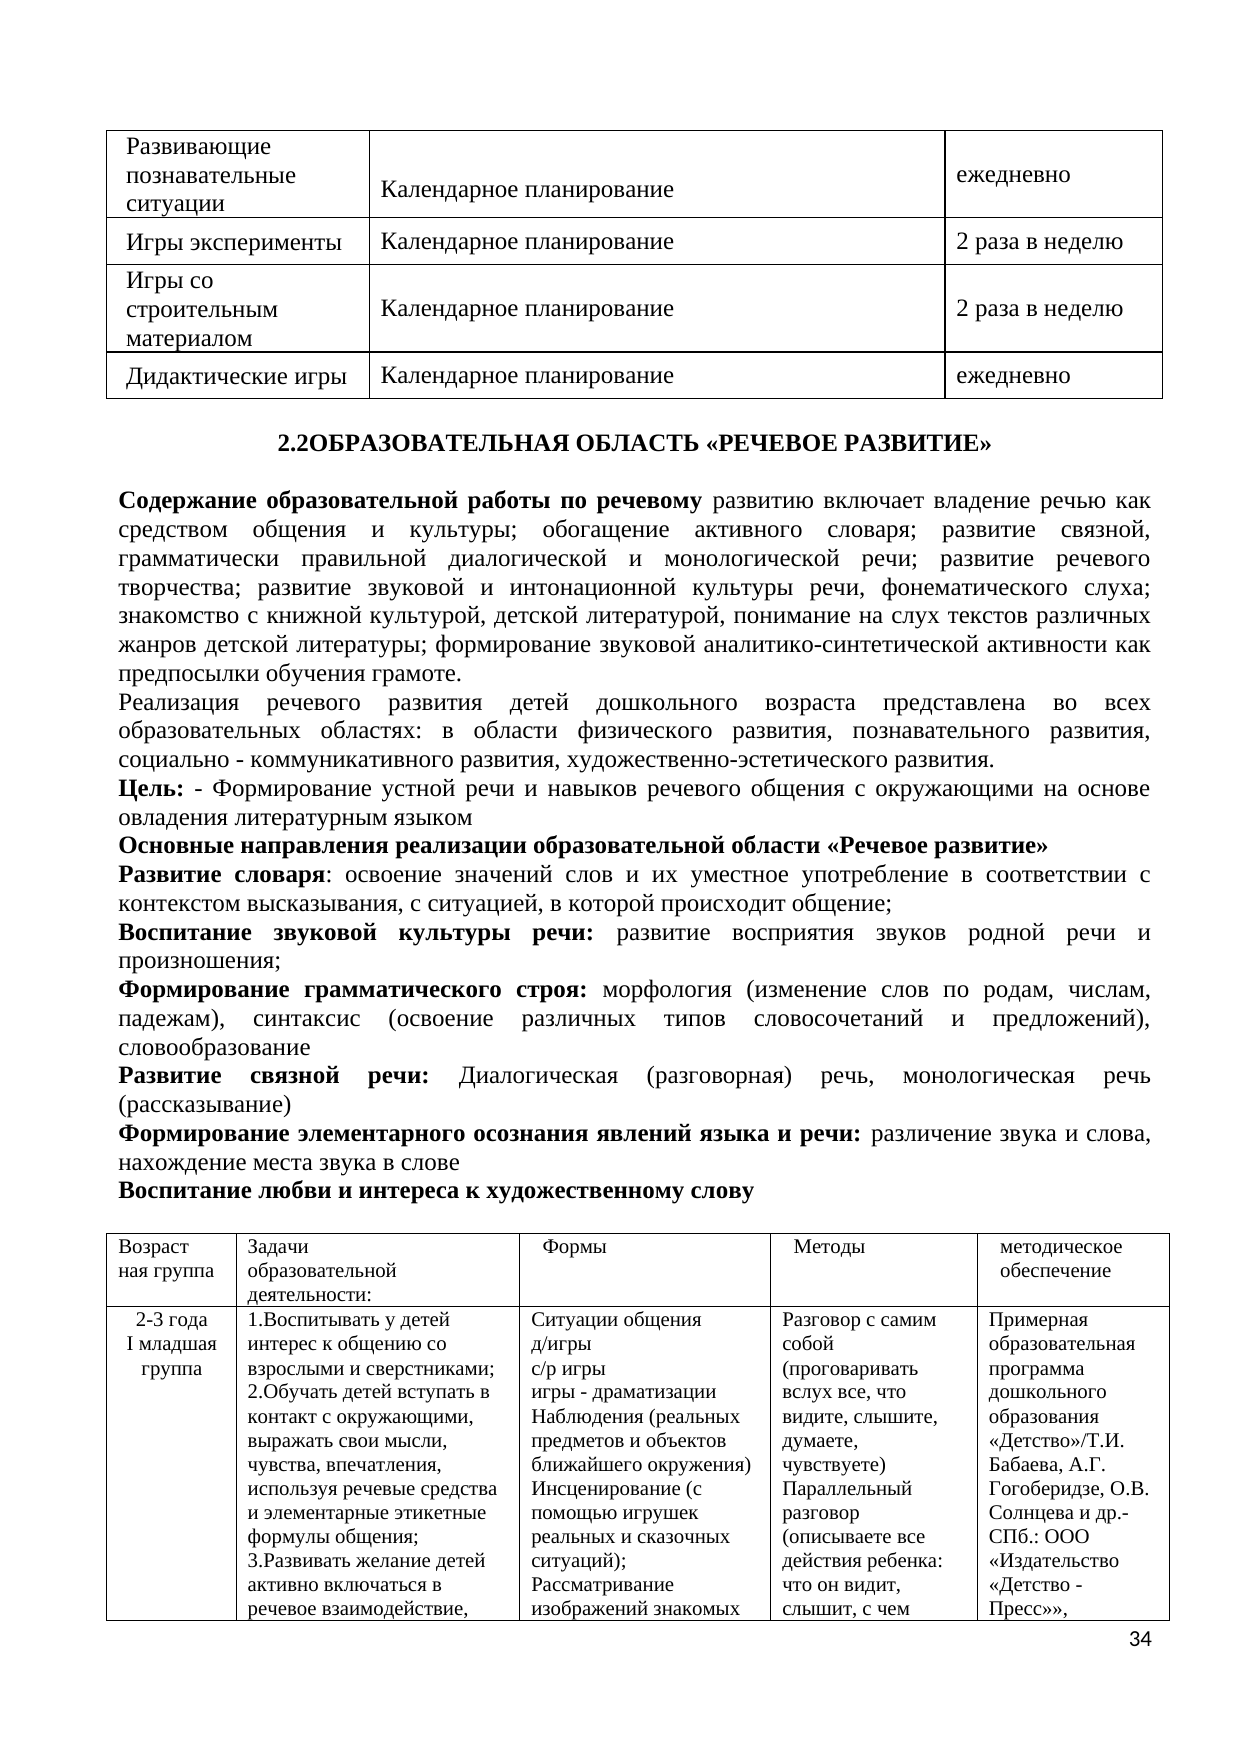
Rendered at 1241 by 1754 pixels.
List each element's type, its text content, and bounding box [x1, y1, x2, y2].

text Развитие связной речи: Диалогическая (разговорная) речь, монологическая речь (рассказывание) [118, 1061, 1152, 1118]
text Формирование элементарного осознания явлений языка и речи: различение звука и слова, нахождение места звука в слове [118, 1118, 1152, 1176]
text 2.2ОБРАЗОВАТЕЛЬНАЯ ОБЛАСТЬ «РЕЧЕВОЕ РАЗВИТИЕ» [118, 428, 1152, 457]
table_header [771, 1234, 977, 1306]
table_cell ежедневно [946, 131, 1162, 217]
table_header Задачи образовательной деятельности: [237, 1234, 519, 1306]
table_header [107, 1234, 236, 1306]
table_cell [237, 1307, 519, 1620]
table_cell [370, 131, 944, 217]
text Основные направления реализации образовательной области «Речевое развитие» [118, 831, 1152, 859]
text Воспитание любви и интереса к художественному слову [118, 1176, 1152, 1204]
table_cell Игры со строительным материалом [107, 265, 369, 351]
text Содержание образовательной работы по речевому развитию включает владение речью как средством общения и культуры; обогащение активного словаря; развитие связной, грамматически правильной диалогической и монологической речи; развитие речевого творчества; развитие звуковой и интонационной культуры речи, фонематического слуха; знакомство с книжной культурой, детской литературой, понимание на слух текстов различных жанров детской литературы; формирование звуковой аналитико-синтетической активности как предпосылки обучения грамоте. [118, 486, 1152, 687]
table_header [520, 1234, 770, 1306]
table_header [978, 1234, 1169, 1306]
table_cell 2 раза в неделю [946, 218, 1162, 264]
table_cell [978, 1307, 1169, 1620]
table_cell Дидактические игры [107, 353, 369, 398]
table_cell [771, 1307, 977, 1620]
text Воспитание звуковой культуры речи: развитие восприятия звуков родной речи и произношения; [118, 917, 1152, 974]
table_cell 2 раза в неделю [946, 265, 1162, 351]
text Реализация речевого развития детей дошкольного возраста представлена во всех образовательных областях: в области физического развития, познавательного развития, социально - коммуникативного развития, художественно-эстетического развития. [118, 687, 1152, 773]
table_cell Развивающие познавательные ситуации [107, 131, 369, 217]
text Формирование грамматического строя: морфология (изменение слов по родам, числам, падежам), синтаксис (освоение различных типов словосочетаний и предложений), словообразование [118, 974, 1152, 1061]
table_cell Игры эксперименты [107, 218, 369, 264]
text Цель: - Формирование устной речи и навыков речевого общения с окружающими на основе овладения литературным языком [118, 773, 1152, 831]
table_cell ежедневно [946, 353, 1162, 398]
table_cell Календарное планирование [370, 265, 944, 351]
text Развитие словаря: освоение значений слов и их уместное употребление в соответствии с контекстом высказывания, с ситуацией, в которой происходит общение; [118, 859, 1152, 917]
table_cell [520, 1307, 770, 1620]
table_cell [107, 1307, 236, 1620]
table_cell Календарное планирование [370, 218, 944, 264]
table_cell Календарное планирование [370, 353, 944, 398]
